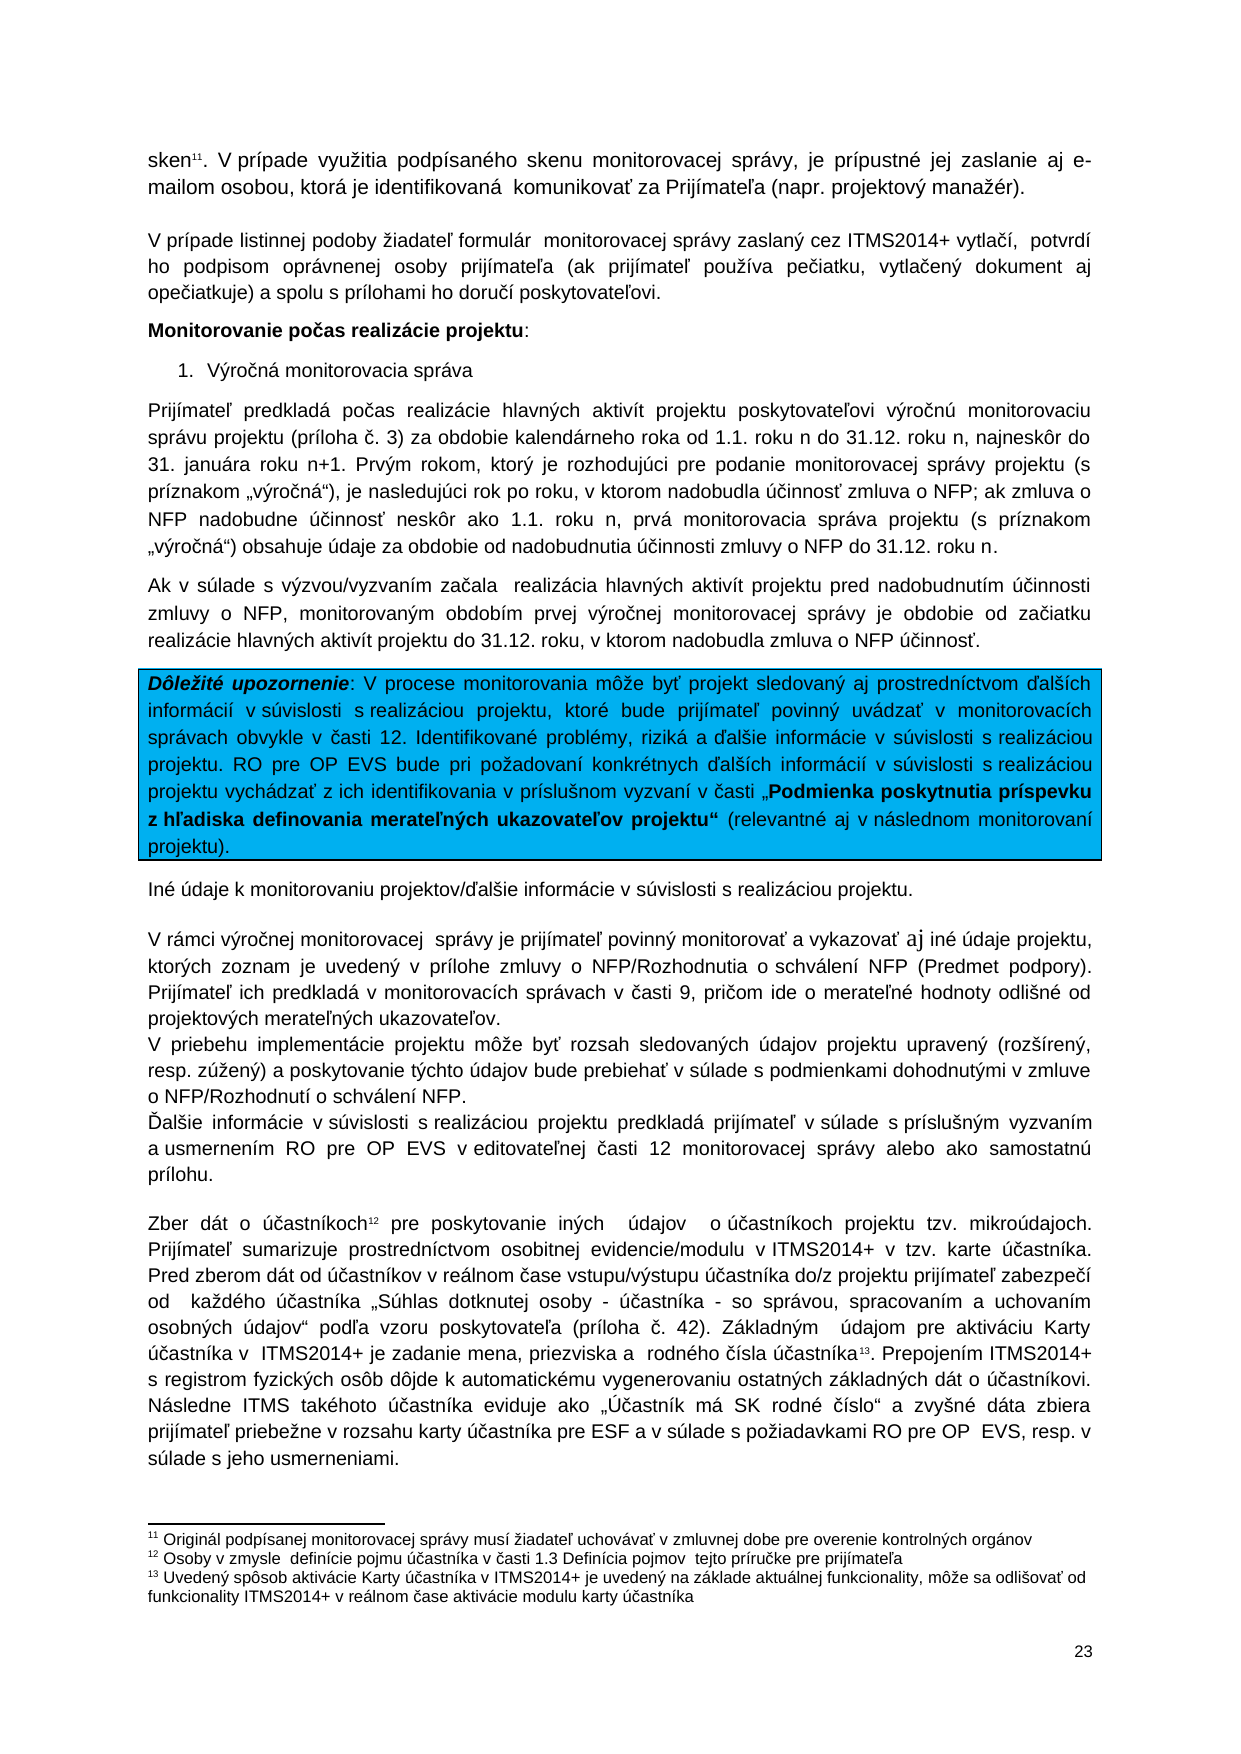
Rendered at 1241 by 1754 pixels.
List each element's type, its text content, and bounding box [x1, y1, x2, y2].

text Prijímateľ predkladá počas realizácie hlavných aktivít projektu poskytovateľovi výročnú monitorovaciu správu projektu (príloha č. 3) za obdobie kalendárneho roka od 1.1. roku n do 31.12. roku n, najneskôr do 31. januára roku n+1. Prvým rokom, ktorý je rozhodujúci pre podanie monitorovacej správy projektu (s príznakom „výročná“), je nasledujúci rok po roku, v ktorom nadobudla účinnosť zmluva o NFP; ak zmluva o NFP nadobudne účinnosť neskôr ako 1.1. roku n, prvá monitorovacia správa projektu (s príznakom „výročná“) obsahuje údaje za obdobie od nadobudnutia účinnosti zmluvy o NFP do 31.12. roku n. [148, 399, 1092, 557]
text Monitorovanie počas realizácie projektu: [148, 319, 1092, 342]
text Ak v súlade s výzvou/vyzvaním začala realizácia hlavných aktivít projektu pred nadobudnutím účinnosti zmluvy o NFP, monitorovaným obdobím prvej výročnej monitorovacej správy je obdobie od začiatku realizácie hlavných aktivít projektu do 31.12. roku, v ktorom nadobudla zmluva o NFP účinnosť. [148, 574, 1092, 651]
text Dôležité upozornenie: V procese monitorovania môže byť projekt sledovaný aj prostredníctvom ďalších informácií v súvislosti s realizáciou projektu, ktoré bude prijímateľ povinný uvádzať v monitorovacích správach obvykle v časti 12. Identifikované problémy, riziká a ďalšie informácie v súvislosti s realizáciou projektu. RO pre OP EVS bude pri požadovaní konkrétnych ďalších informácií v súvislosti s realizáciou projektu vychádzať z ich identifikovania v príslušnom vyzvaní v časti „Podmienka poskytnutia príspevku z hľadiska definovania merateľných ukazovateľov projektu“ (relevantné aj v následnom monitorovaní projektu). [139, 670, 1101, 859]
text V prípade listinnej podoby žiadateľ formulár monitorovacej správy zaslaný cez ITMS2014+ vytlačí, potvrdí ho podpisom oprávnenej osoby prijímateľa (ak prijímateľ používa pečiatku, vytlačený dokument aj opečiatkuje) a spolu s prílohami ho doručí poskytovateľovi. [148, 229, 1092, 303]
text Iné údaje k monitorovaniu projektov/ďalšie informácie v súvislosti s realizáciou projektu. [148, 877, 1092, 900]
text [148, 148, 1092, 199]
text V priebehu implementácie projektu môže byť rozsah sledovaných údajov projektu upravený (rozšírený, resp. zúžený) a poskytovanie týchto údajov bude prebiehať v súlade s podmienkami dohodnutými v zmluve o NFP/Rozhodnutí o schválení NFP. [148, 1033, 1092, 1108]
list Výročná monitorovacia správa [177, 359, 1092, 382]
text V rámci výročnej monitorovacej správy je prijímateľ povinný monitorovať a vykazovať aj iné údaje projektu, ktorých zoznam je uvedený v prílohe zmluvy o NFP/Rozhodnutia o schválení NFP (Predmet podpory). Prijímateľ ich predkladá v monitorovacích správach v časti 9, pričom ide o merateľné hodnoty odlišné od projektových merateľných ukazovateľov. [148, 923, 1092, 1030]
text Zber dát o účastníkoch pre poskytovanie iných údajov o účastníkoch projektu tzv. mikroúdajoch. Prijímateľ sumarizuje prostredníctvom osobitnej evidencie/modulu v ITMS2014+ v tzv. karte účastníka. Pred zberom dát od účastníkov v reálnom čase vstupu/výstupu účastníka do/z projektu prijímateľ zabezpečí od každého účastníka „Súhlas dotknutej osoby - účastníka - so správou, spracovaním a uchovaním osobných údajov“ podľa vzoru poskytovateľa (príloha č. 42). Základným údajom pre aktiváciu Karty účastníka v ITMS2014+ je zadanie mena, priezviska a rodného čísla účastníka. Prepojením ITMS2014+ s registrom fyzických osôb dôjde k automatickému vygenerovaniu ostatných základných dát o účastníkovi. Následne ITMS takéhoto účastníka eviduje ako „Účastník má SK rodné číslo“ a zvyšné dáta zbiera prijímateľ priebežne v rozsahu karty účastníka pre ESF a v súlade s požiadavkami RO pre OP EVS, resp. v súlade s jeho usmerneniami. [148, 1212, 1092, 1469]
text Ďalšie informácie v súvislosti s realizáciou projektu predkladá prijímateľ v súlade s príslušným vyzvaním a usmernením RO pre OP EVS v editovateľnej časti 12 monitorovacej správy alebo ako samostatnú prílohu. [148, 1111, 1092, 1186]
